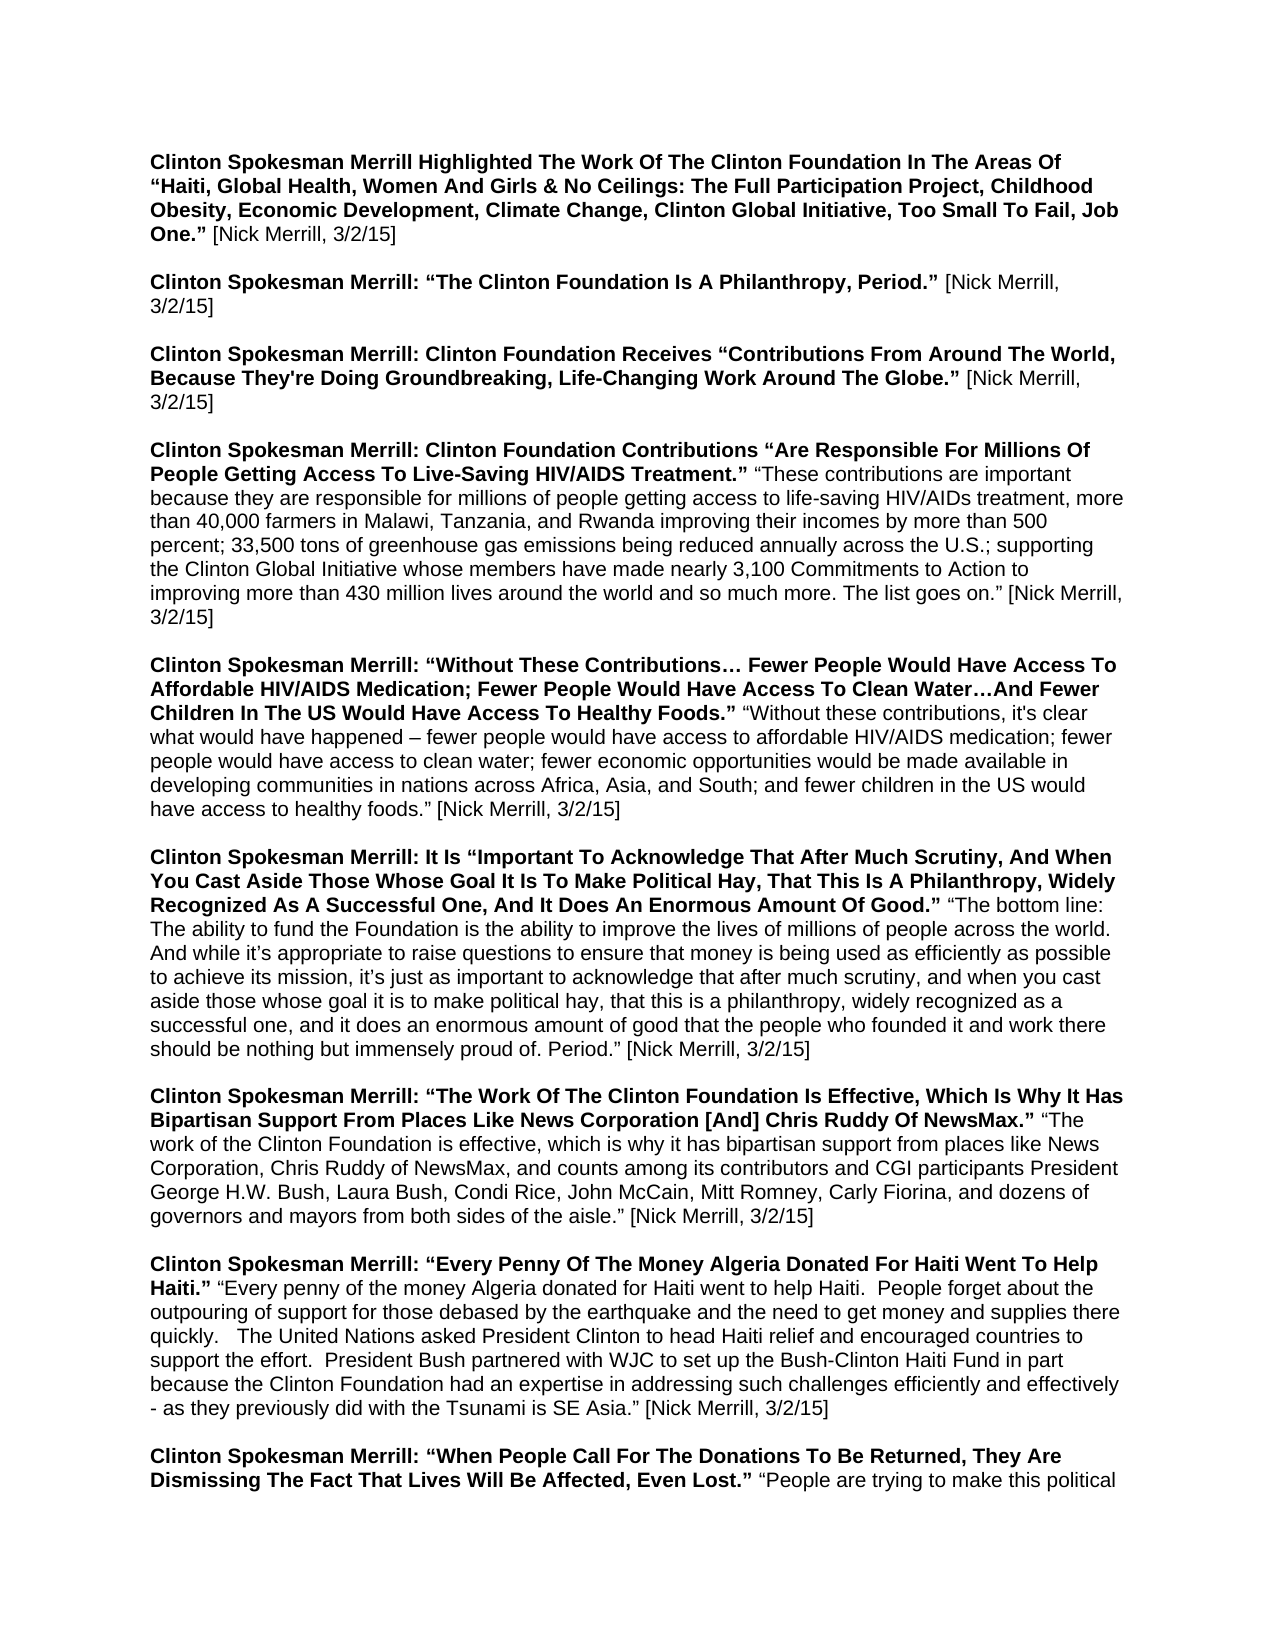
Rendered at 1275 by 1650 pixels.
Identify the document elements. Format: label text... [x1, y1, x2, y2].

text Clinton Spokesman Merrill: “The Clinton Foundation Is A Philanthropy, Period.” [Nick Merrill, 3/2/15] [150, 270, 1125, 318]
text Clinton Spokesman Merrill: “Without These Contributions… Fewer People Would Have Access To Affordable HIV/AIDS Medication; Fewer People Would Have Access To Clean Water…And Fewer Children In The US Would Have Access To Healthy Foods.” “Without these contributions, it's clear what would have happened – fewer people would have access to affordable HIV/AIDS medication; fewer people would have access to clean water; fewer economic opportunities would be made available in developing communities in nations across Africa, Asia, and South; and fewer children in the US would have access to healthy foods.” [Nick Merrill, 3/2/15] [150, 653, 1125, 821]
text Clinton Spokesman Merrill: It Is “Important To Acknowledge That After Much Scrutiny, And When You Cast Aside Those Whose Goal It Is To Make Political Hay, That This Is A Philanthropy, Widely Recognized As A Successful One, And It Does An Enormous Amount Of Good.” “The bottom line: The ability to fund the Foundation is the ability to improve the lives of millions of people across the world. And while it’s appropriate to raise questions to ensure that money is being used as efficiently as possible to achieve its mission, it’s just as important to acknowledge that after much scrutiny, and when you cast aside those whose goal it is to make political hay, that this is a philanthropy, widely recognized as a successful one, and it does an enormous amount of good that the people who founded it and work there should be nothing but immensely proud of. Period.” [Nick Merrill, 3/2/15] [150, 845, 1125, 1060]
text Clinton Spokesman Merrill: Clinton Foundation Receives “Contributions From Around The World, Because They're Doing Groundbreaking, Life-Changing Work Around The Globe.” [Nick Merrill, 3/2/15] [150, 342, 1125, 413]
text Clinton Spokesman Merrill Highlighted The Work Of The Clinton Foundation In The Areas Of “Haiti, Global Health, Women And Girls & No Ceilings: The Full Participation Project, Childhood Obesity, Economic Development, Climate Change, Clinton Global Initiative, Too Small To Fail, Job One.” [Nick Merrill, 3/2/15] [150, 150, 1125, 246]
text Clinton Spokesman Merrill: Clinton Foundation Contributions “Are Responsible For Millions Of People Getting Access To Live-Saving HIV/AIDS Treatment.” “These contributions are important because they are responsible for millions of people getting access to life-saving HIV/AIDs treatment, more than 40,000 farmers in Malawi, Tanzania, and Rwanda improving their incomes by more than 500 percent; 33,500 tons of greenhouse gas emissions being reduced annually across the U.S.; supporting the Clinton Global Initiative whose members have made nearly 3,100 Commitments to Action to improving more than 430 million lives around the world and so much more. The list goes on.” [Nick Merrill, 3/2/15] [150, 437, 1125, 629]
text Clinton Spokesman Merrill: “Every Penny Of The Money Algeria Donated For Haiti Went To Help Haiti.” “Every penny of the money Algeria donated for Haiti went to help Haiti. People forget about the outpouring of support for those debased by the earthquake and the need to get money and supplies there quickly. The United Nations asked President Clinton to head Haiti relief and encouraged countries to support the effort. President Bush partnered with WJC to set up the Bush-Clinton Haiti Fund in part because the Clinton Foundation had an expertise in addressing such challenges efficiently and effectively - as they previously did with the Tsunami is SE Asia.” [Nick Merrill, 3/2/15] [150, 1252, 1125, 1420]
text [150, 1444, 1125, 1492]
text Clinton Spokesman Merrill: “The Work Of The Clinton Foundation Is Effective, Which Is Why It Has Bipartisan Support From Places Like News Corporation [And] Chris Ruddy Of NewsMax.” “The work of the Clinton Foundation is effective, which is why it has bipartisan support from places like News Corporation, Chris Ruddy of NewsMax, and counts among its contributors and CGI participants President George H.W. Bush, Laura Bush, Condi Rice, John McCain, Mitt Romney, Carly Fiorina, and dozens of governors and mayors from both sides of the aisle.” [Nick Merrill, 3/2/15] [150, 1084, 1125, 1228]
